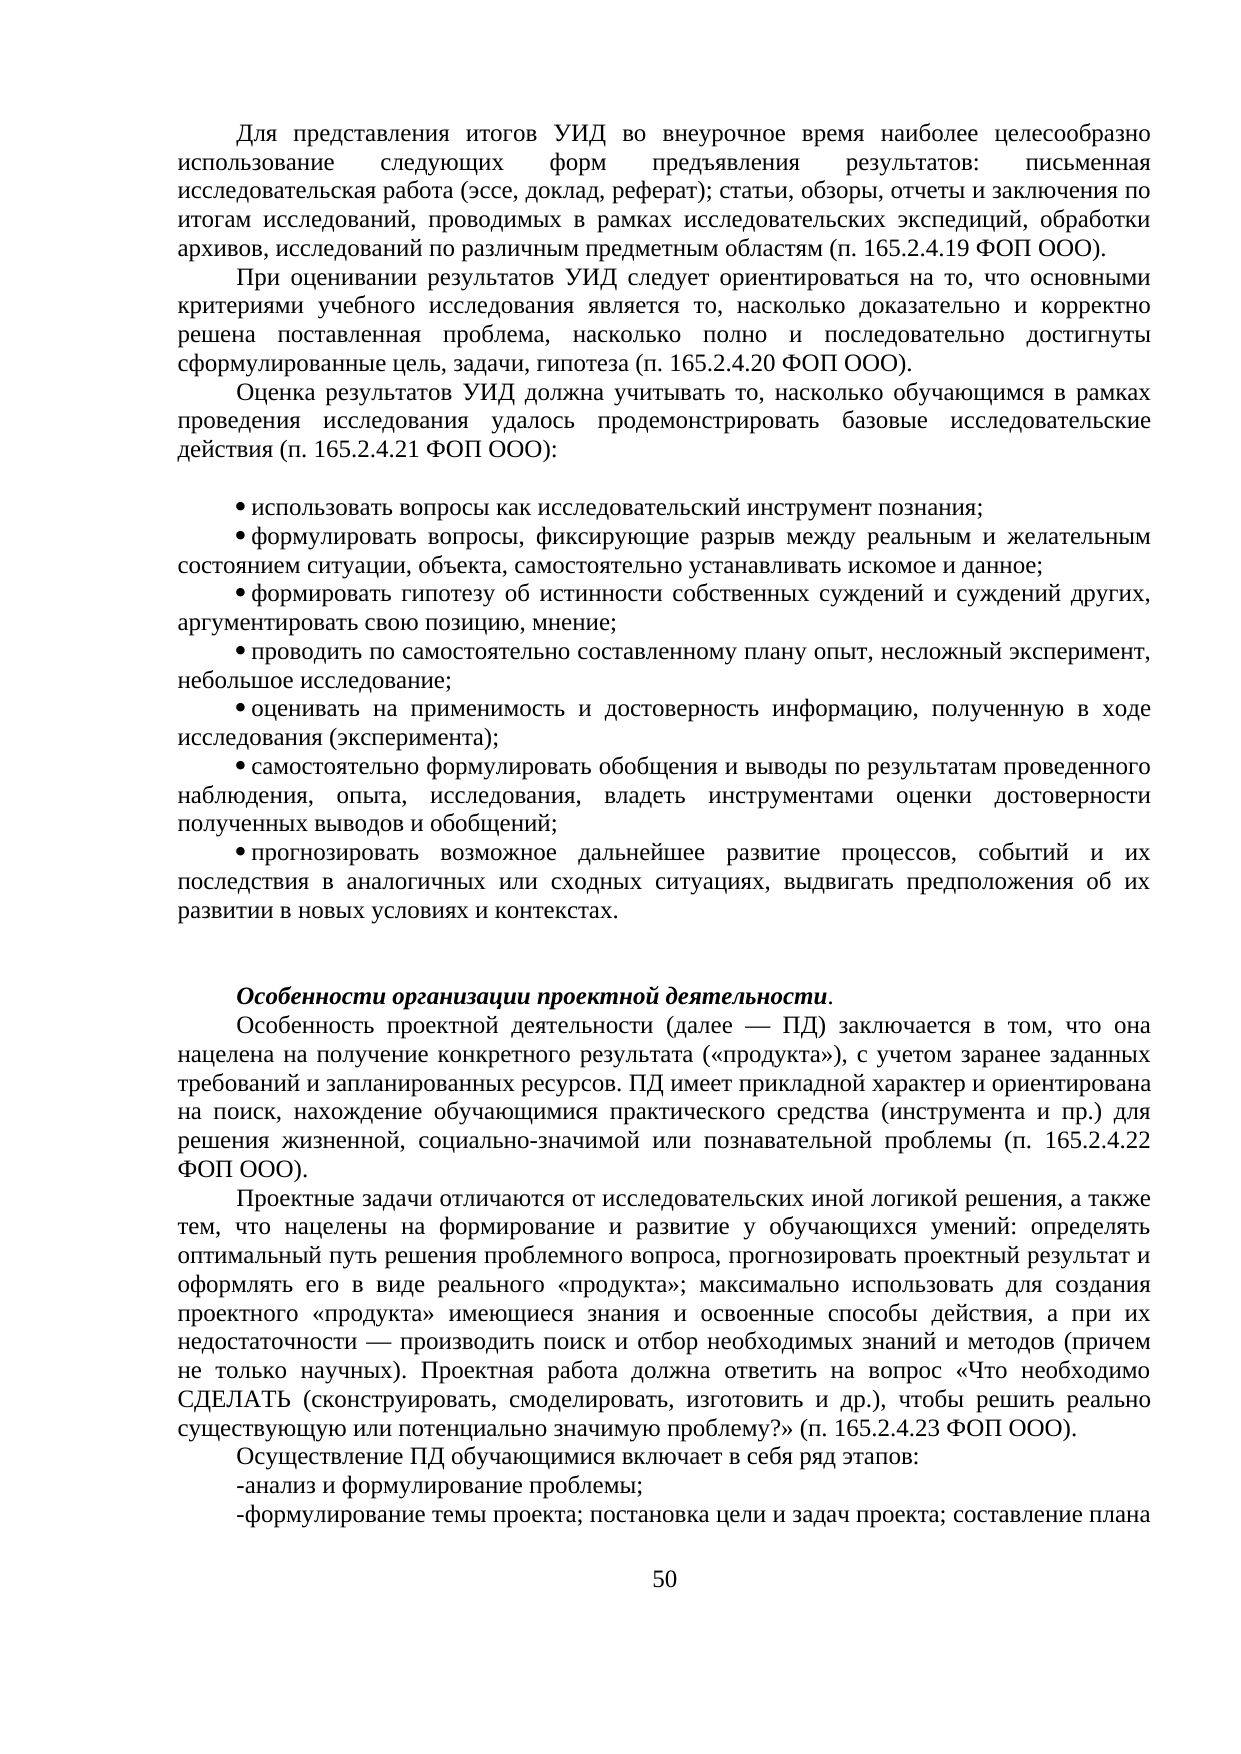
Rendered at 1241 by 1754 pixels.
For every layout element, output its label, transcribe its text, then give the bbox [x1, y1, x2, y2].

list проводить по самостоятельно составленному плану опыт, несложный эксперимент, небольшое исследование; [177, 636, 1152, 693]
list формировать гипотезу об истинности собственных суждений и суждений других, аргументировать свою позицию, мнение; [177, 578, 1152, 636]
text Для представления итогов УИД во внеурочное время наиболее целесообразно использование следующих форм предъявления результатов: письменная исследовательская работа (эссе, доклад, реферат); статьи, обзоры, отчеты и заключения по итогам исследований, проводимых в рамках исследовательских экспедиций, обработки архивов, исследований по различным предметным областям (п. 165.2.4.19 ФОП ООО). [177, 118, 1152, 262]
text -анализ и формулирование проблемы; [177, 1470, 1152, 1499]
text Осуществление ПД обучающимися включает в себя ряд этапов: [177, 1441, 1152, 1470]
list прогнозировать возможное дальнейшее развитие процессов, событий и их последствия в аналогичных или сходных ситуациях, выдвигать предположения об их развитии в новых условиях и контекстах. [177, 837, 1152, 923]
list использовать вопросы как исследовательский инструмент познания; [177, 492, 1152, 521]
list формулировать вопросы, фиксирующие разрыв между реальным и желательным состоянием ситуации, объекта, самостоятельно устанавливать искомое и данное; [177, 521, 1152, 578]
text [177, 1499, 1152, 1528]
text Оценка результатов УИД должна учитывать то, насколько обучающимся в рамках проведения исследования удалось продемонстрировать базовые исследовательские действия (п. 165.2.4.21 ФОП ООО): [177, 377, 1152, 463]
list оценивать на применимость и достоверность информацию, полученную в ходе исследования (эксперимента); [177, 693, 1152, 751]
text Особенности организации проектной деятельности. [177, 981, 1152, 1010]
text Проектные задачи отличаются от исследовательских иной логикой решения, а также тем, что нацелены на формирование и развитие у обучающихся умений: определять оптимальный путь решения проблемного вопроса, прогнозировать проектный результат и оформлять его в виде реального «продукта»; максимально использовать для создания проектного «продукта» имеющиеся знания и освоенные способы действия, а при их недостаточности — производить поиск и отбор необходимых знаний и методов (причем не только научных). Проектная работа должна ответить на вопрос «Что необходимо СДЕЛАТЬ (сконструировать, смоделировать, изготовить и др.), чтобы решить реально существующую или потенциально значимую проблему?» (п. 165.2.4.23 ФОП ООО). [177, 1183, 1152, 1441]
list самостоятельно формулировать обобщения и выводы по результатам проведенного наблюдения, опыта, исследования, владеть инструментами оценки достоверности полученных выводов и обобщений; [177, 751, 1152, 837]
text Особенность проектной деятельности (далее — ПД) заключается в том, что она нацелена на получение конкретного результата («продукта»), с учетом заранее заданных требований и запланированных ресурсов. ПД имеет прикладной характер и ориентирована на поиск, нахождение обучающимися практического средства (инструмента и пр.) для решения жизненной, социально-значимой или познавательной проблемы (п. 165.2.4.22 ФОП ООО). [177, 1010, 1152, 1183]
text При оценивании результатов УИД следует ориентироваться на то, что основными критериями учебного исследования является то, насколько доказательно и корректно решена поставленная проблема, насколько полно и последовательно достигнуты сформулированные цель, задачи, гипотеза (п. 165.2.4.20 ФОП ООО). [177, 262, 1152, 377]
